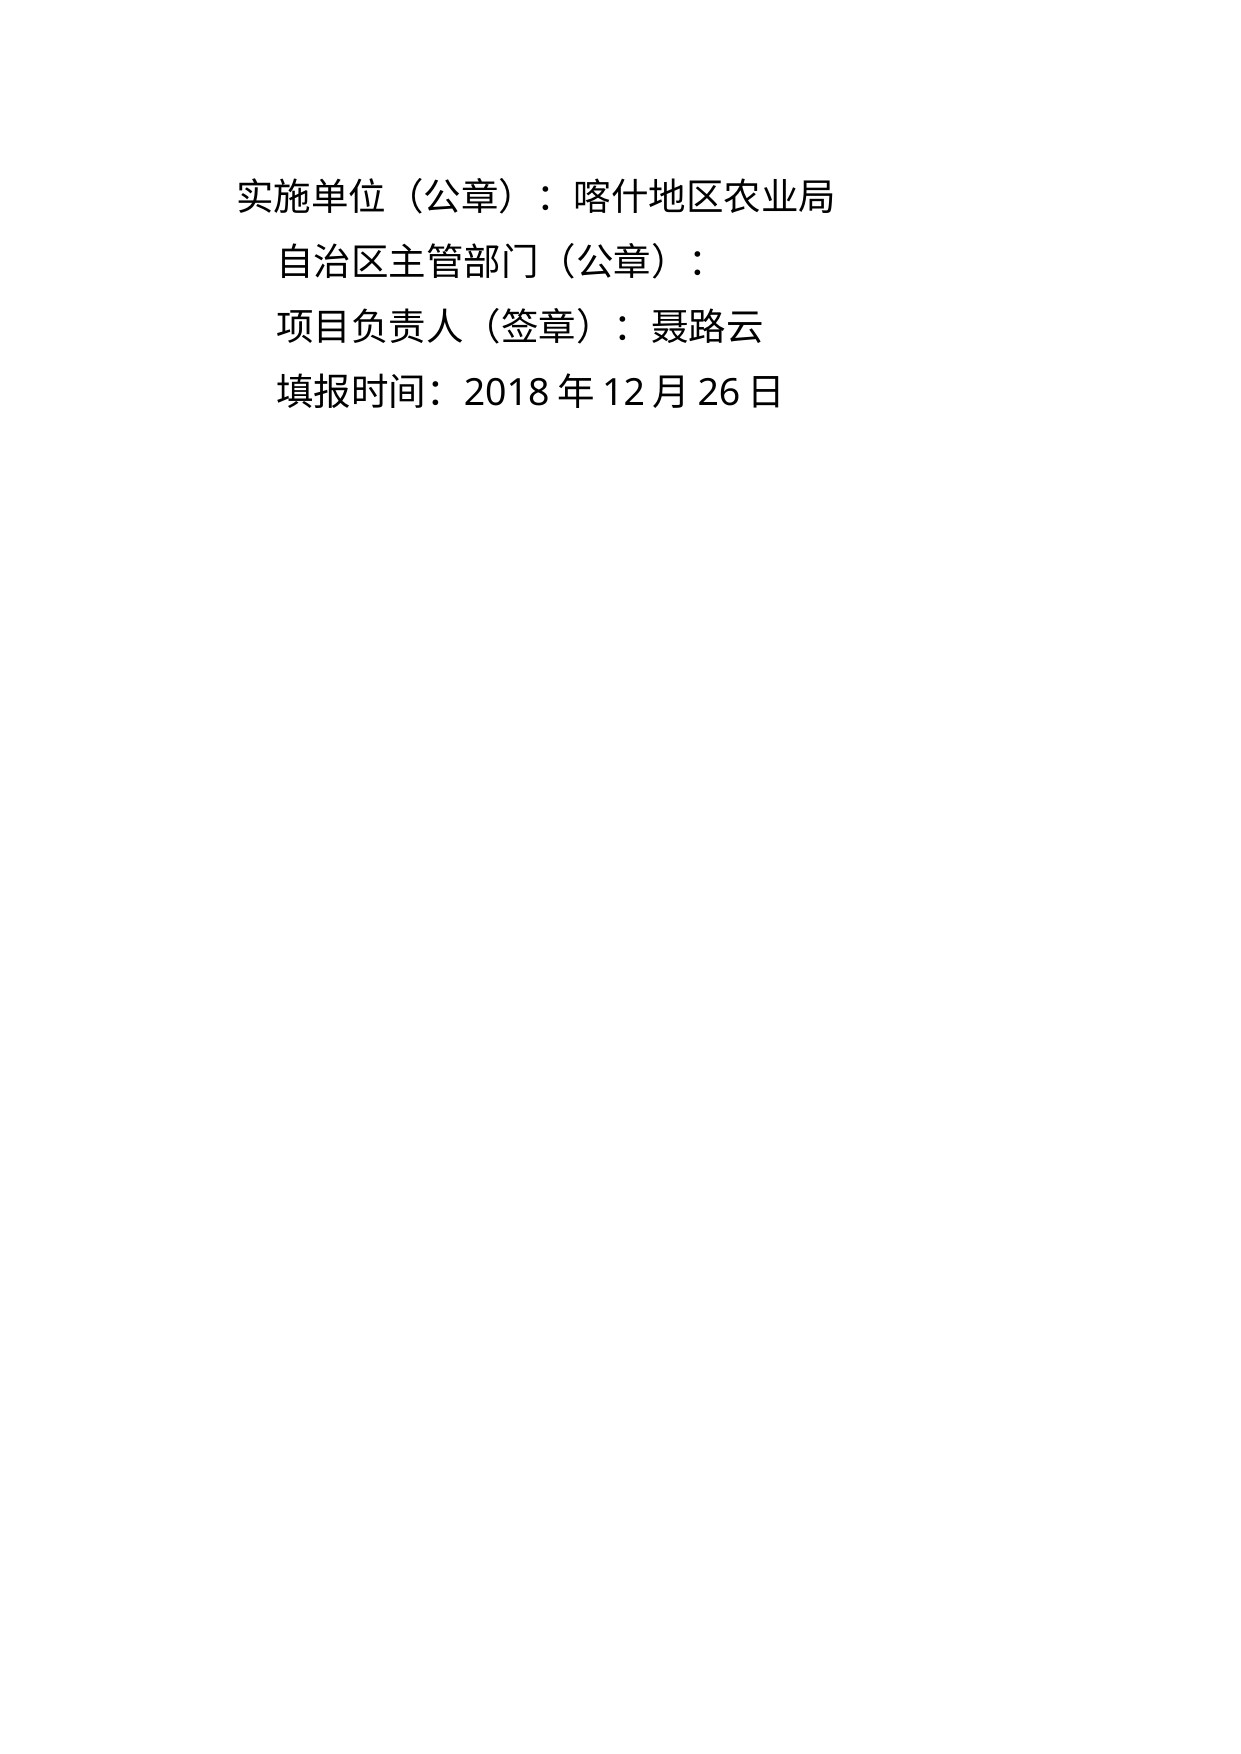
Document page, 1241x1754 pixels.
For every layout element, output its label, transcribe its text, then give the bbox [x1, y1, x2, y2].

text 自治区主管部门（公章）： [187, 227, 1053, 292]
text 实施单位（公章）：喀什地区农业局 [187, 162, 1053, 227]
text 填报时间：2018年12月26日 [187, 357, 1053, 422]
text 项目负责人（签章）：聂路云 [187, 292, 1053, 357]
